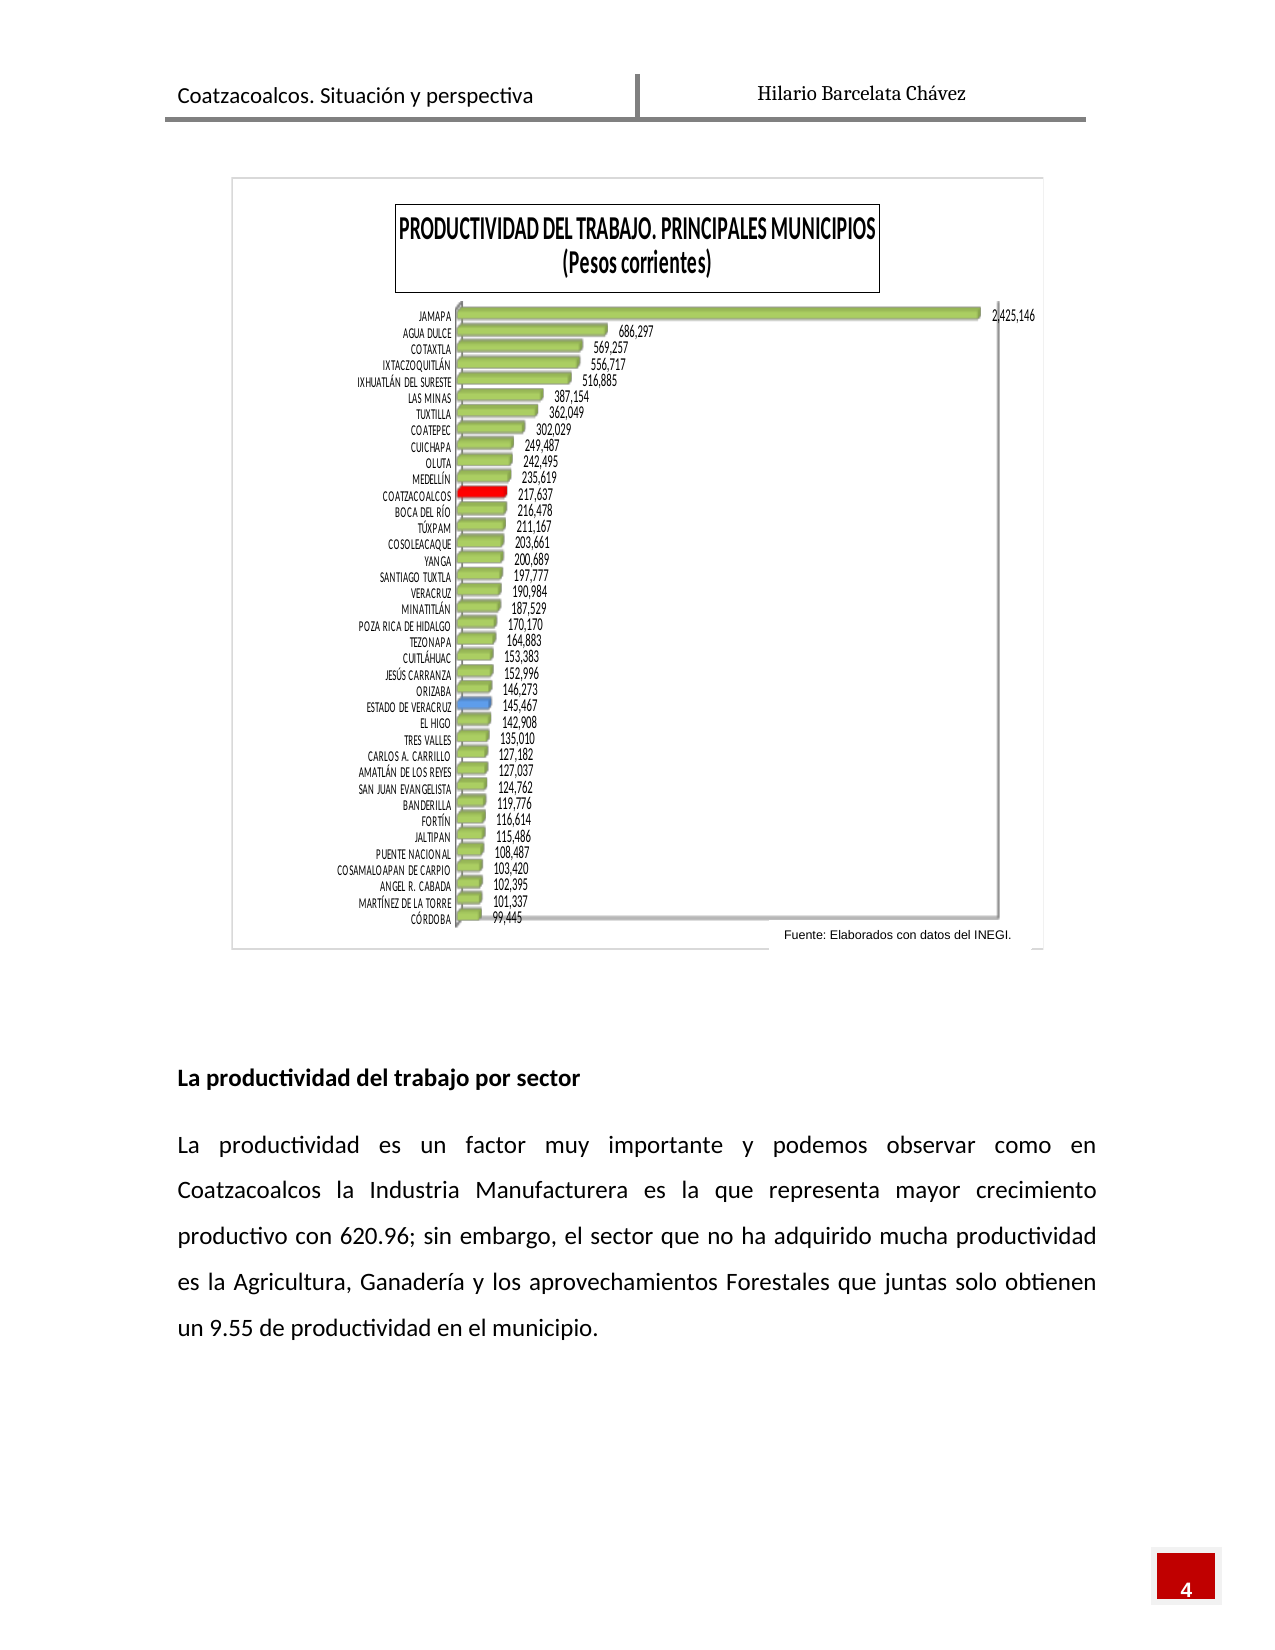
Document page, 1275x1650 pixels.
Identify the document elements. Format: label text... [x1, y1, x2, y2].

text La productividad es un factor muy importante y podemos observar como en Coatzacoalcos la Industria Manufacturera es la que representa mayor crecimiento productivo con 620.96; sin embargo, el sector que no ha adquirido mucha productividad es la Agricultura, Ganadería y los aprovechamientos Forestales que juntas solo obtienen un 9.55 de productividad en el municipio. [177, 1129, 1098, 1342]
text La productividad del trabajo por sector [177, 1062, 1098, 1093]
